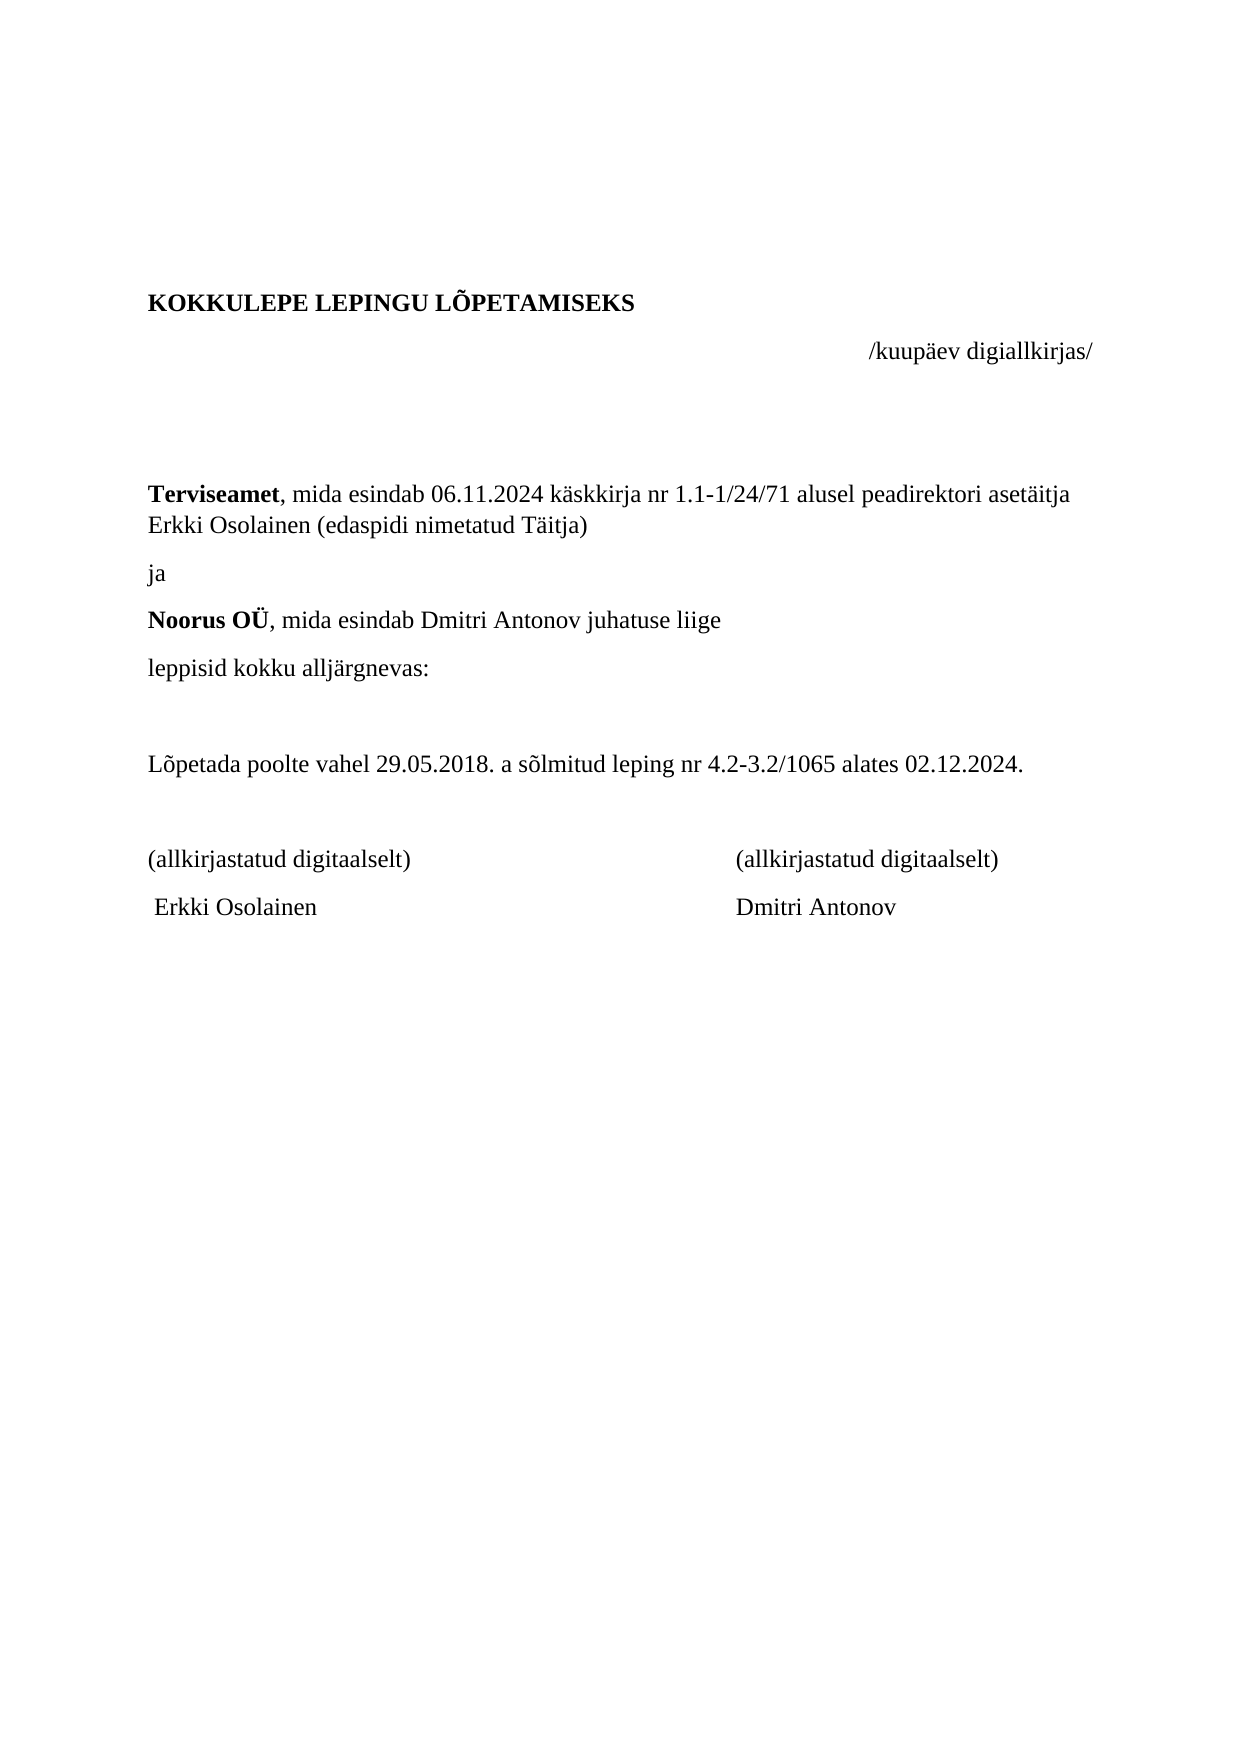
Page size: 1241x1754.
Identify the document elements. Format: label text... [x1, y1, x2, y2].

text Lõpetada poolte vahel 29.05.2018. a sõlmitud leping nr 4.2-3.2/1065 alates 02.12.2024. [148, 749, 1093, 777]
text Terviseamet, mida esindab 06.11.2024 käskkirja nr 1.1-1/24/71 alusel peadirektori asetäitja Erkki Osolainen (edaspidi nimetatud Täitja) [148, 479, 1093, 539]
text KOKKULEPE LEPINGU LÕPETAMISEKS [148, 288, 1093, 317]
text /kuupäev digiallkirjas/ [148, 336, 1093, 365]
text Erkki Osolainen Dmitri Antonov [148, 892, 1093, 921]
text (allkirjastatud digitaalselt) (allkirjastatud digitaalselt) [148, 844, 1093, 873]
text Noorus OÜ, mida esindab Dmitri Antonov juhatuse liige [148, 606, 1093, 634]
text leppisid kokku alljärgnevas: [148, 653, 1093, 682]
text ja [148, 558, 1093, 587]
